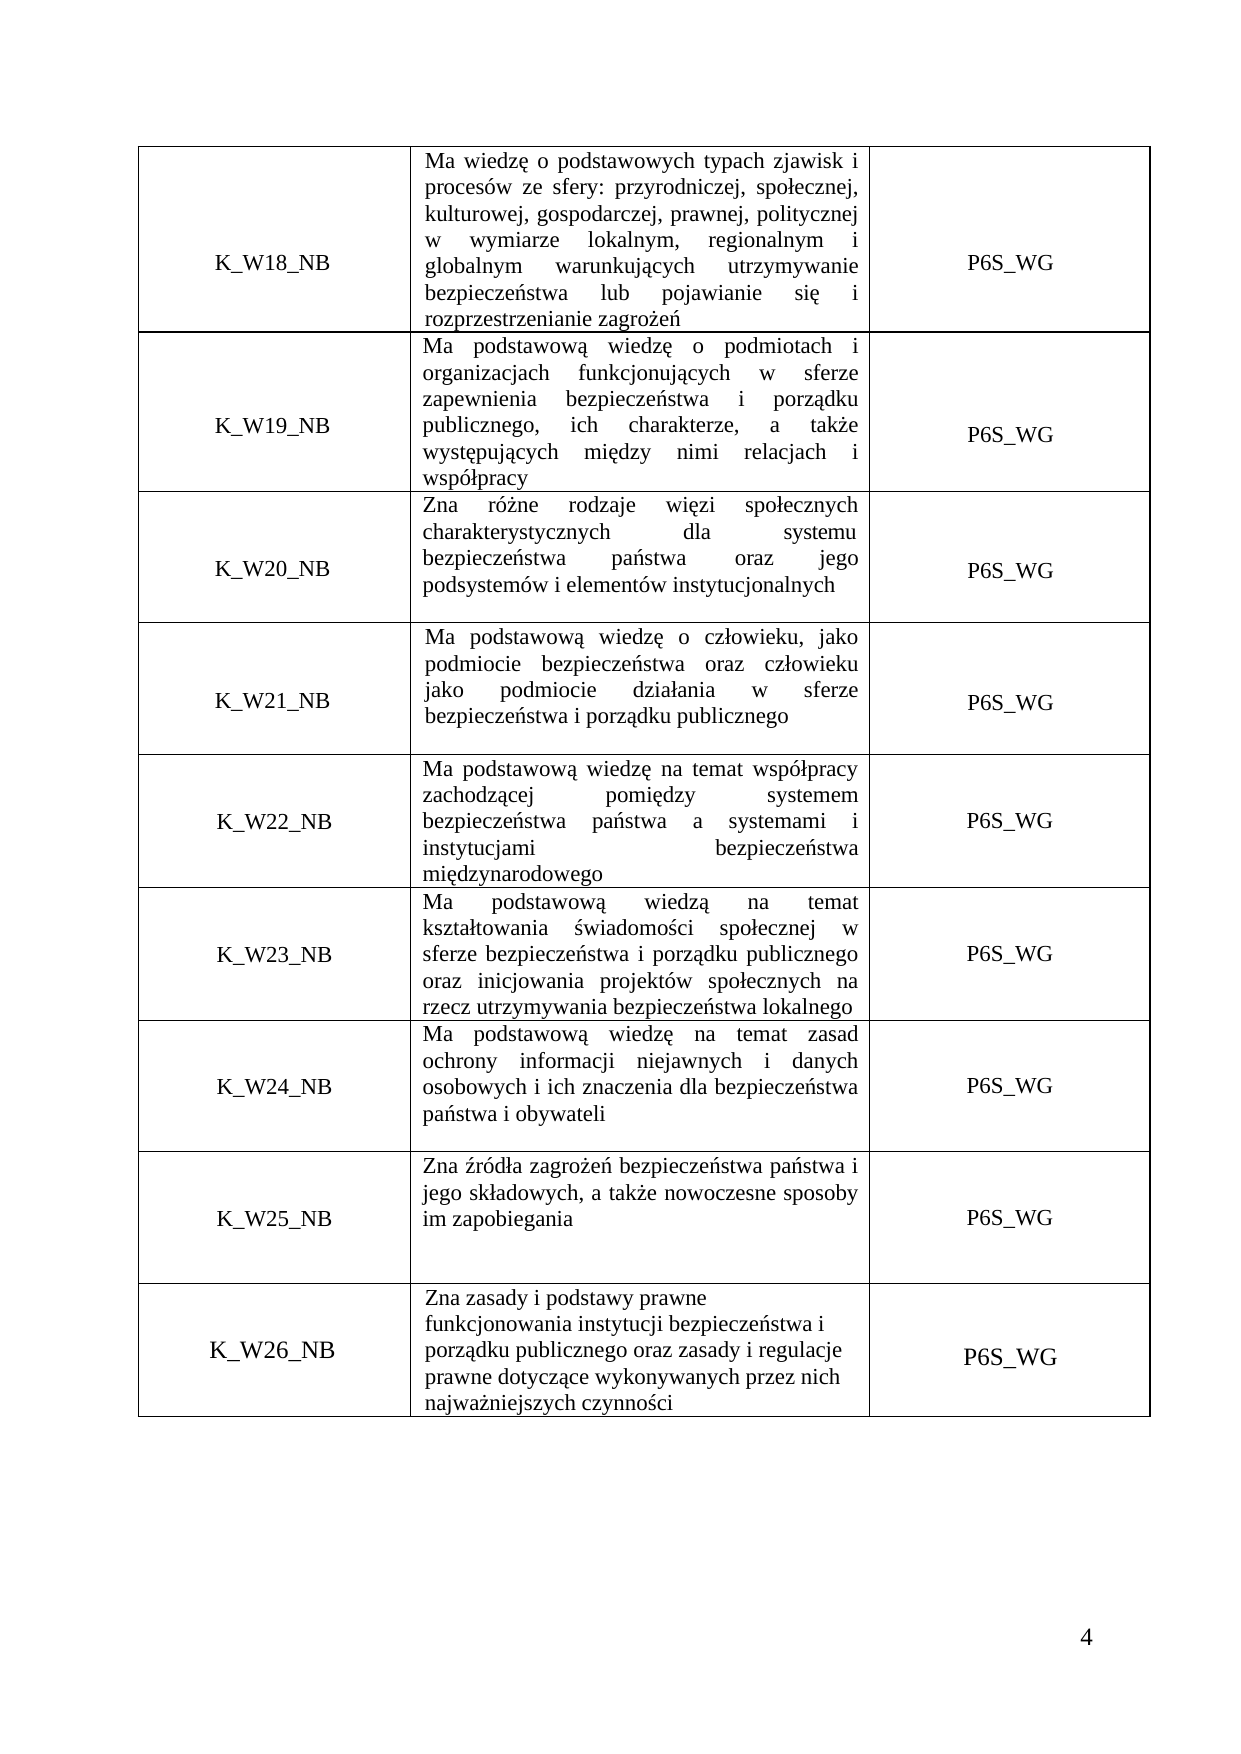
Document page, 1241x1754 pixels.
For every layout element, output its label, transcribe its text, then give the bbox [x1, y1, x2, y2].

table_cell K_W18_NB [139, 147, 410, 331]
table_cell K_W20_NB [139, 492, 410, 622]
table_cell P6S_WG [870, 755, 1149, 887]
table_cell K_W23_NB [139, 888, 410, 1019]
table_cell K_W25_NB [139, 1152, 410, 1283]
table_cell Zna zasady i podstawy prawne funkcjonowania instytucji bezpieczeństwa i porządku publicznego oraz zasady i regulacje prawne dotyczące wykonywanych przez nich najważniejszych czynności [411, 1284, 869, 1416]
table_cell K_W24_NB [139, 1021, 410, 1151]
table_cell Ma wiedzę o podstawowych typach zjawisk i procesów ze sfery: przyrodniczej, społecznej, kulturowej, gospodarczej, prawnej, politycznej w wymiarze lokalnym, regionalnym i globalnym warunkujących utrzymywanie bezpieczeństwa lub pojawianie się i rozprzestrzenianie zagrożeń [411, 147, 869, 331]
table_cell Ma podstawową wiedzę na temat współpracy zachodzącej pomiędzy systemem bezpieczeństwa państwa a systemami i instytucjami bezpieczeństwa międzynarodowego [411, 755, 869, 887]
table_cell P6S_WG [870, 333, 1149, 491]
table_cell Zna różne rodzaje więzi społecznych charakterystycznych dla systemu bezpieczeństwa państwa oraz jego podsystemów i elementów instytucjonalnych [411, 492, 869, 622]
table_cell P6S_WG [870, 1021, 1149, 1151]
table_cell K_W22_NB [139, 755, 410, 887]
table_cell P6S_WG [870, 623, 1149, 754]
table_cell K_W26_NB [139, 1284, 410, 1416]
table_cell Ma podstawową wiedzę na temat zasad ochrony informacji niejawnych i danych osobowych i ich znaczenia dla bezpieczeństwa państwa i obywateli [411, 1021, 869, 1151]
table_cell P6S_WG [870, 147, 1149, 331]
table_cell Ma podstawową wiedzę o człowieku, jako podmiocie bezpieczeństwa oraz człowieku jako podmiocie działania w sferze bezpieczeństwa i porządku publicznego [411, 623, 869, 754]
table_cell Zna źródła zagrożeń bezpieczeństwa państwa i jego składowych, a także nowoczesne sposoby im zapobiegania [411, 1152, 869, 1283]
table_cell K_W19_NB [139, 333, 410, 491]
table_cell P6S_WG [870, 492, 1149, 622]
table_cell K_W21_NB [139, 623, 410, 754]
table_cell P6S_WG [870, 888, 1149, 1019]
table_cell Ma podstawową wiedzę o podmiotach i organizacjach funkcjonujących w sferze zapewnienia bezpieczeństwa i porządku publicznego, ich charakterze, a także występujących między nimi relacjach i współpracy [411, 333, 869, 491]
table_cell Ma podstawową wiedzą na temat kształtowania świadomości społecznej w sferze bezpieczeństwa i porządku publicznego oraz inicjowania projektów społecznych na rzecz utrzymywania bezpieczeństwa lokalnego [411, 888, 869, 1019]
table_cell P6S_WG [870, 1284, 1149, 1416]
table_cell P6S_WG [870, 1152, 1149, 1283]
